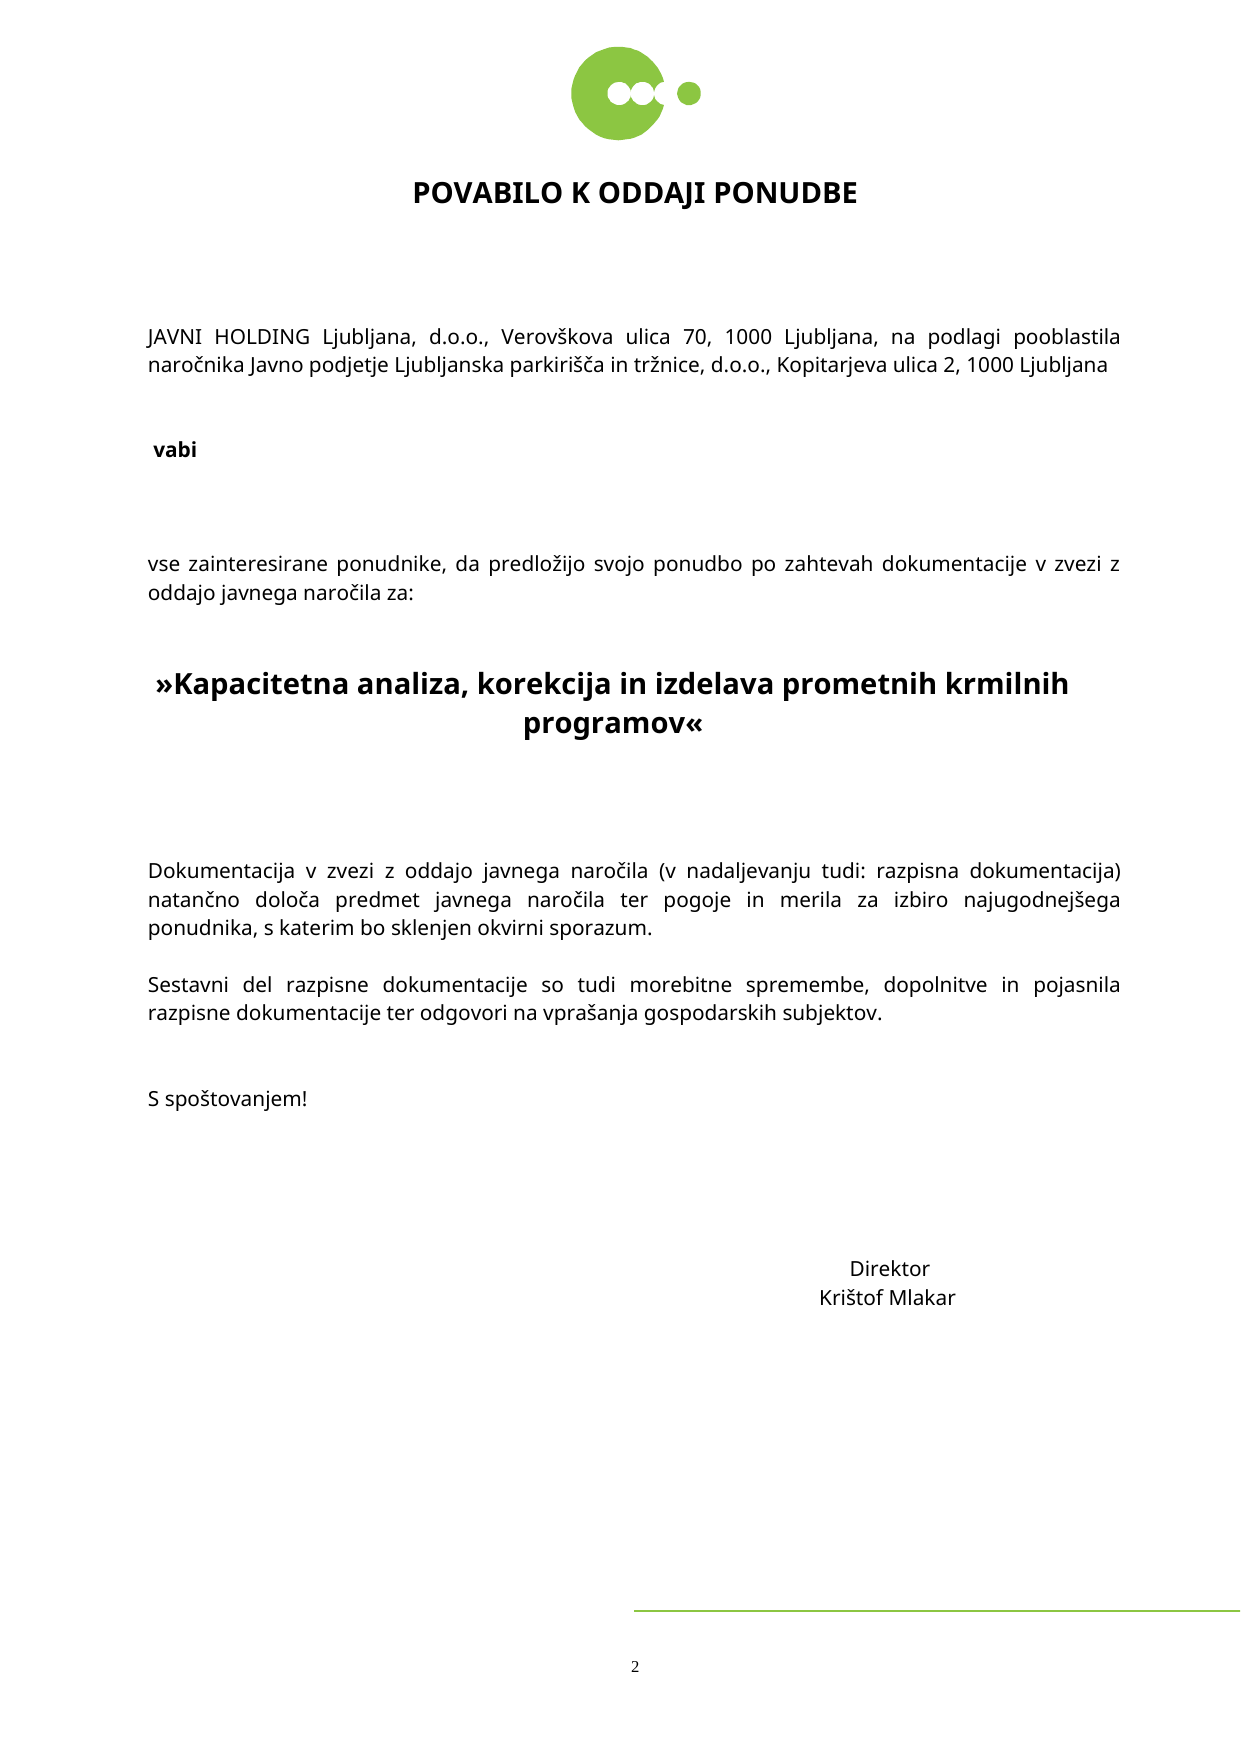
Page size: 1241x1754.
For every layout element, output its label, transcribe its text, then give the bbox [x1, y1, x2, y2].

text vabi [148, 436, 1122, 464]
text »Kapacitetna analiza, korekcija in izdelava prometnih krmilnih programov« [148, 663, 1078, 742]
text JAVNI HOLDING Ljubljana, d.o.o., Verovškova ulica 70, 1000 Ljubljana, na podlagi pooblastila naročnika Javno podjetje Ljubljanska parkirišča in tržnice, d.o.o., Kopitarjeva ulica 2, 1000 Ljubljana [148, 322, 1122, 379]
text vse zainteresirane ponudnike, da predložijo svojo ponudbo po zahtevah dokumentacije v zvezi z oddajo javnega naročila za: [148, 549, 1122, 606]
text Direktor [811, 1254, 1122, 1283]
text Dokumentacija v zvezi z oddajo javnega naročila (v nadaljevanju tudi: razpisna dokumentacija) natančno določa predmet javnega naročila ter pogoje in merila za izbiro najugodnejšega ponudnika, s katerim bo sklenjen okvirni sporazum. [148, 856, 1122, 942]
text Krištof Mlakar [664, 1283, 1122, 1311]
subtitle POVABILO K ODDAJI PONUDBE [148, 173, 1122, 212]
text Sestavni del razpisne dokumentacije so tudi morebitne spremembe, dopolnitve in pojasnila razpisne dokumentacije ter odgovori na vprašanja gospodarskih subjektov. [148, 970, 1122, 1027]
text S spoštovanjem! [148, 1084, 1122, 1112]
